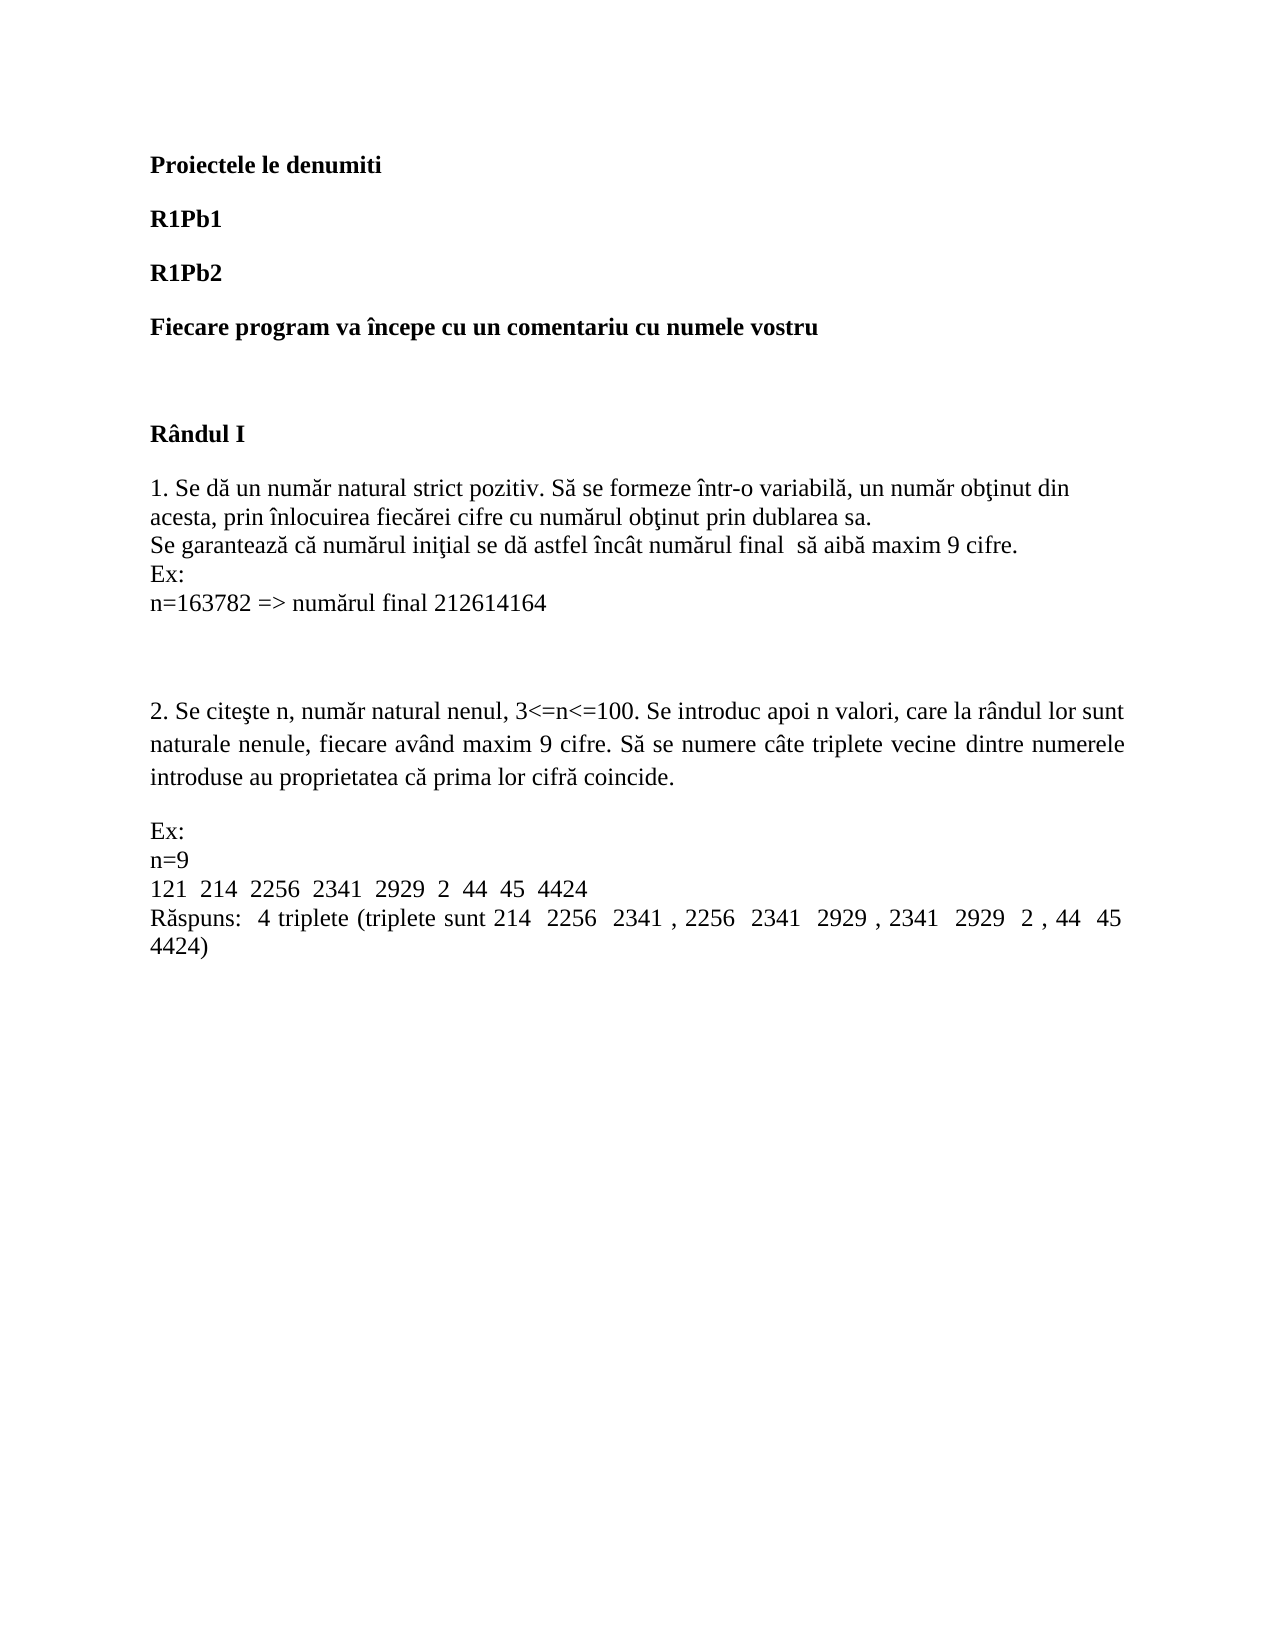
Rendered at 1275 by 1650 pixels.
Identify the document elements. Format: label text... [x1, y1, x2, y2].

text 2. Se citeşte n, număr natural nenul, 3<=n<=100. Se introduc apoi n valori, care la rândul lor sunt naturale nenule, fiecare având maxim 9 cifre. Să se numere câte triplete vecine dintre numerele introduse au proprietatea că prima lor cifră coincide. [150, 696, 1125, 791]
text Se garantează că numărul iniţial se dă astfel încât numărul final să aibă maxim 9 cifre. [150, 531, 1125, 559]
text Răspuns: 4 triplete (triplete sunt 214 2256 2341 , 2256 2341 2929 , 2341 2929 2 , 44 45 4424) [150, 903, 1125, 960]
text R1Pb1 [150, 204, 1125, 233]
text 121 214 2256 2341 2929 2 44 45 4424 [150, 874, 1125, 903]
text n=163782 => numărul final 212614164 [150, 588, 1125, 617]
text n=9 [150, 845, 1125, 874]
text R1Pb2 [150, 258, 1125, 286]
text Proiectele le denumiti [150, 150, 1125, 179]
text Rândul I [150, 419, 1125, 448]
text 1. Se dă un număr natural strict pozitiv. Să se formeze într-o variabilă, un număr obţinut din acesta, prin înlocuirea fiecărei cifre cu numărul obţinut prin dublarea sa. [150, 473, 1125, 531]
text Ex: [150, 559, 1125, 588]
text Ex: [150, 816, 1125, 845]
text Fiecare program va începe cu un comentariu cu numele vostru [150, 312, 1125, 340]
